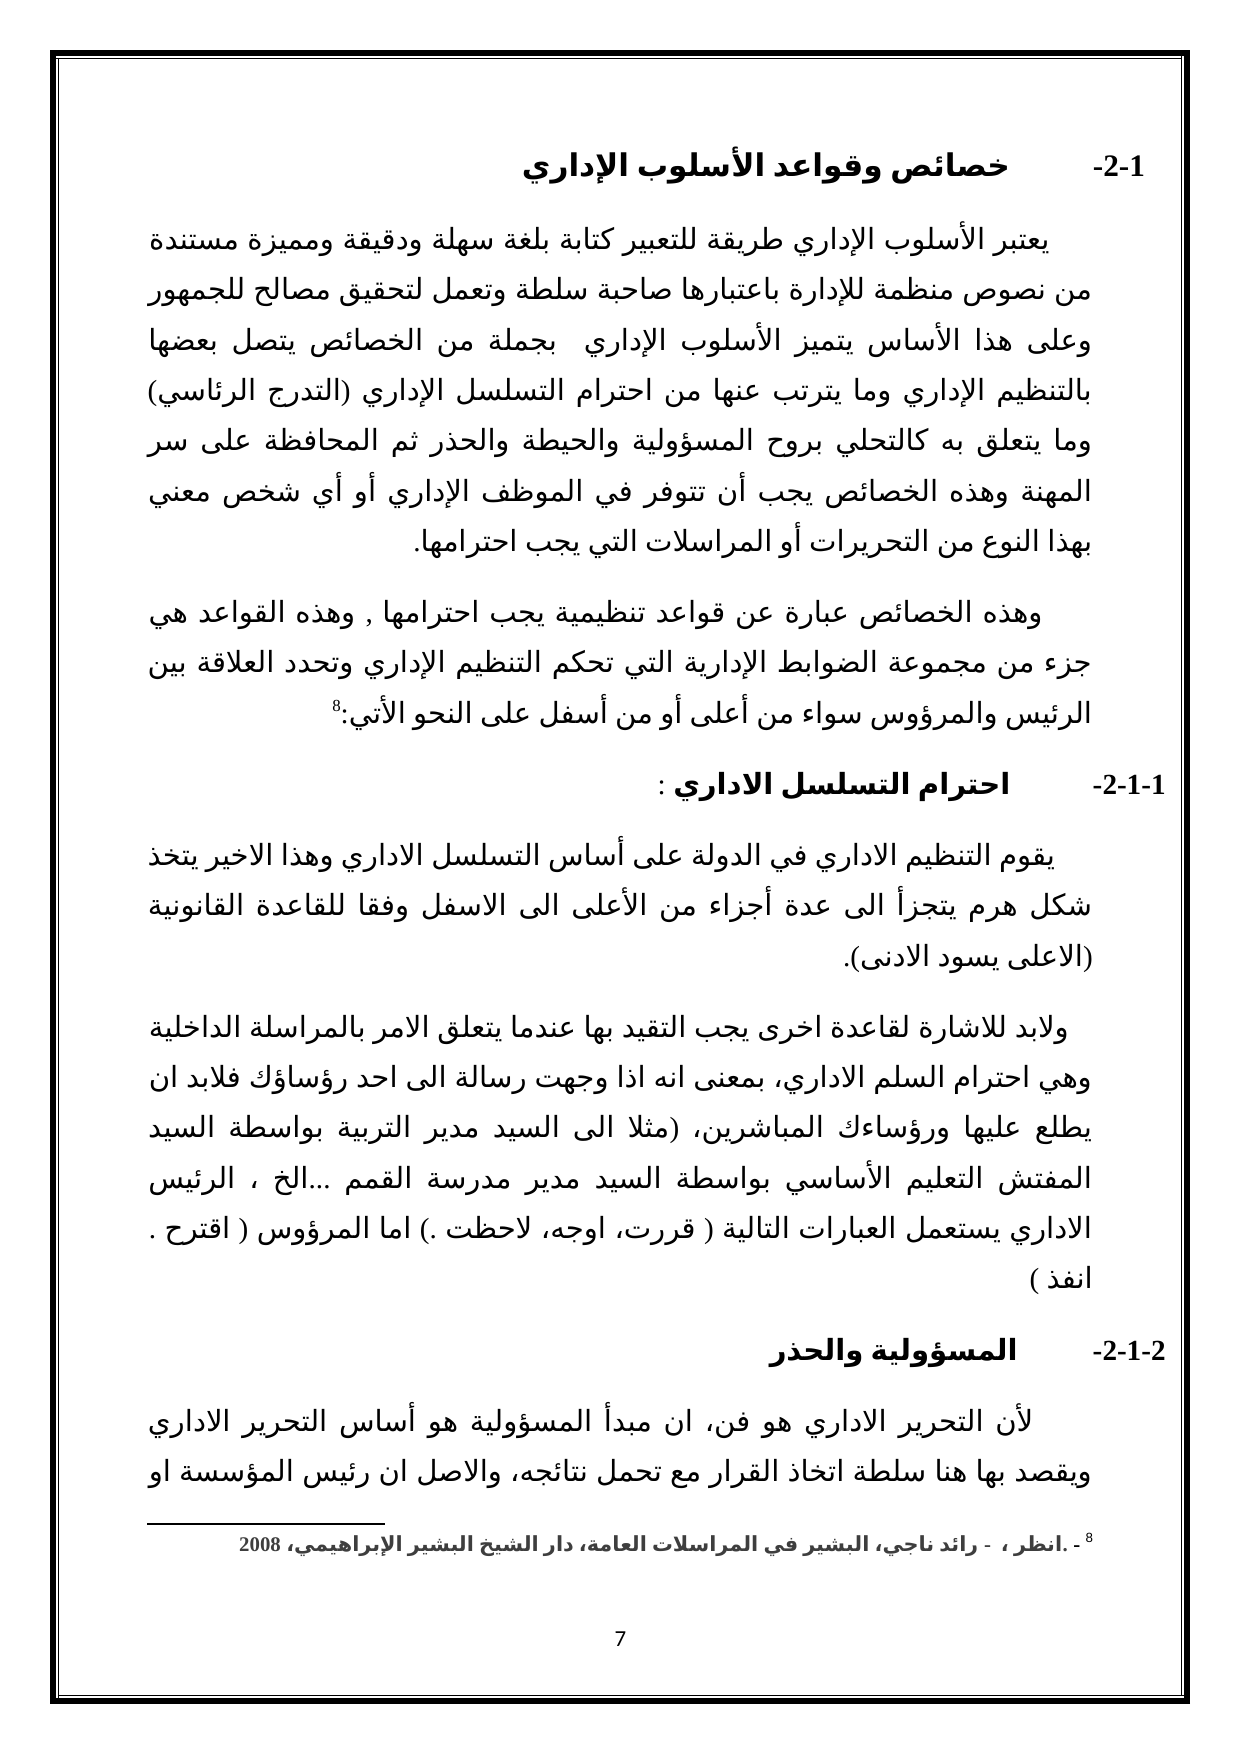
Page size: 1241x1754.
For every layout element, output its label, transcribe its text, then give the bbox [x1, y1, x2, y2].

list خصائص وقواعد الأسلوب الإداري [147, 147, 1093, 183]
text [147, 1404, 1093, 1488]
text وهذه الخصائص عبارة عن قواعد تنظيمية يجب احترامها , وهذه القواعد هي جزء من مجموعة الضوابط الإدارية التي تحكم التنظيم الإداري وتحدد العلاقة بين الرئيس والمرؤوس سواء من أعلى أو من أسفل على النحو الأتي: [147, 595, 1093, 729]
text يعتبر الأسلوب الإداري طريقة للتعبير كتابة بلغة سهلة ودقيقة ومميزة مستندة من نصوص منظمة للإدارة باعتبارها صاحبة سلطة وتعمل لتحقيق مصالح للجمهور وعلى هذا الأساس يتميز الأسلوب الإداري بجملة من الخصائص يتصل بعضها بالتنظيم الإداري وما يترتب عنها من احترام التسلسل الإداري (التدرج الرئاسي) وما يتعلق به كالتحلي بروح المسؤولية والحيطة والحذر ثم المحافظة على سر المهنة وهذه الخصائص يجب أن تتوفر في الموظف الإداري أو أي شخص معني بهذا النوع من التحريرات أو المراسلات التي يجب احترامها. [147, 222, 1093, 558]
list المسؤولية والحذر [147, 1333, 1093, 1366]
list احترام التسلسل الاداري : [147, 767, 1093, 801]
text يقوم التنظيم الاداري في الدولة على أساس التسلسل الاداري وهذا الاخير يتخذ شكل هرم يتجزأ الى عدة أجزاء من الأعلى الى الاسفل وفقا للقاعدة القانونية (الاعلى يسود الادنى). [147, 838, 1093, 972]
text ولابد للاشارة لقاعدة اخرى يجب التقيد بها عندما يتعلق الامر بالمراسلة الداخلية وهي احترام السلم الاداري، بمعنى انه اذا وجهت رسالة الى احد رؤساؤك فلابد ان يطلع عليها ورؤساءك المباشرين، (مثلا الى السيد مدير التربية بواسطة السيد المفتش التعليم الأساسي بواسطة السيد مدير مدرسة القمم ...الخ ، الرئيس الاداري يستعمل العبارات التالية ( قررت، اوجه، لاحظت .) اما المرؤوس ( اقترح . انفذ ) [147, 1010, 1093, 1295]
